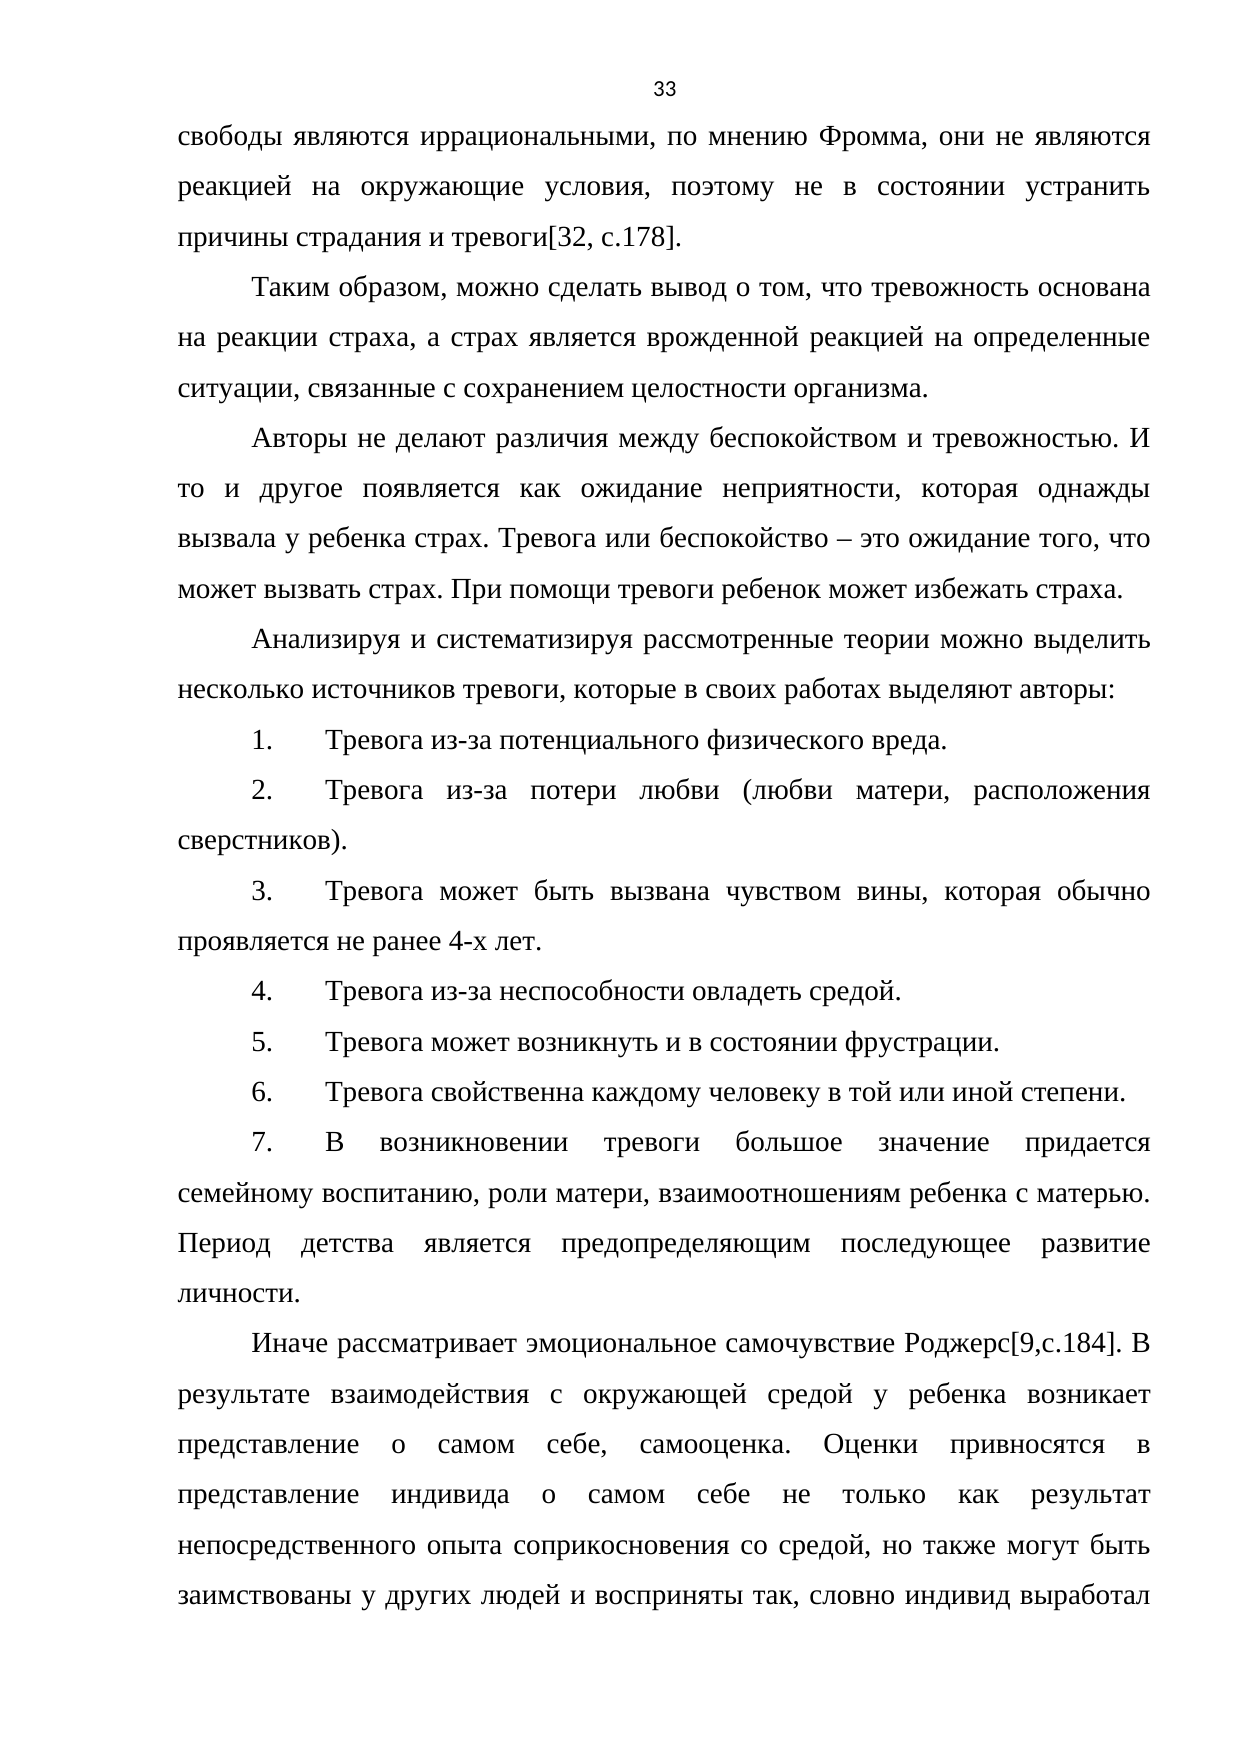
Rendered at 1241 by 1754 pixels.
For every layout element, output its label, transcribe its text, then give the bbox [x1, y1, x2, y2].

list Тревога свойственна каждому человеку в той или иной степени. [177, 1074, 1152, 1108]
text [177, 118, 1152, 252]
text Авторы не делают различия между беспокойством и тревожностью. И то и другое появляется как ожидание неприятности, которая однажды вызвала у ребенка страх. Тревога или беспокойство – это ожидание того, что может вызвать страх. При помощи тревоги ребенок может избежать страха. [177, 420, 1152, 604]
text Анализируя и систематизируя рассмотренные теории можно выделить несколько источников тревоги, которые в своих работах выделяют авторы: [177, 621, 1152, 705]
text Таким образом, можно сделать вывод о том, что тревожность основана на реакции страха, а страх является врожденной реакцией на определенные ситуации, связанные с сохранением целостности организма. [177, 269, 1152, 403]
list Тревога может быть вызвана чувством вины, которая обычно проявляется не ранее 4-х лет. [177, 873, 1152, 957]
list Тревога из-за неспособности овладеть средой. [177, 973, 1152, 1007]
list Тревога может возникнуть и в состоянии фрустрации. [177, 1024, 1152, 1057]
list Тревога из-за потери любви (любви матери, расположения сверстников). [177, 772, 1152, 856]
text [177, 1326, 1152, 1611]
list В возникновении тревоги большое значение придается семейному воспитанию, роли матери, взаимоотношениям ребенка с матерью. Период детства является предопределяющим последующее развитие личности. [177, 1124, 1152, 1309]
list Тревога из-за потенциального физического вреда. [177, 722, 1152, 755]
